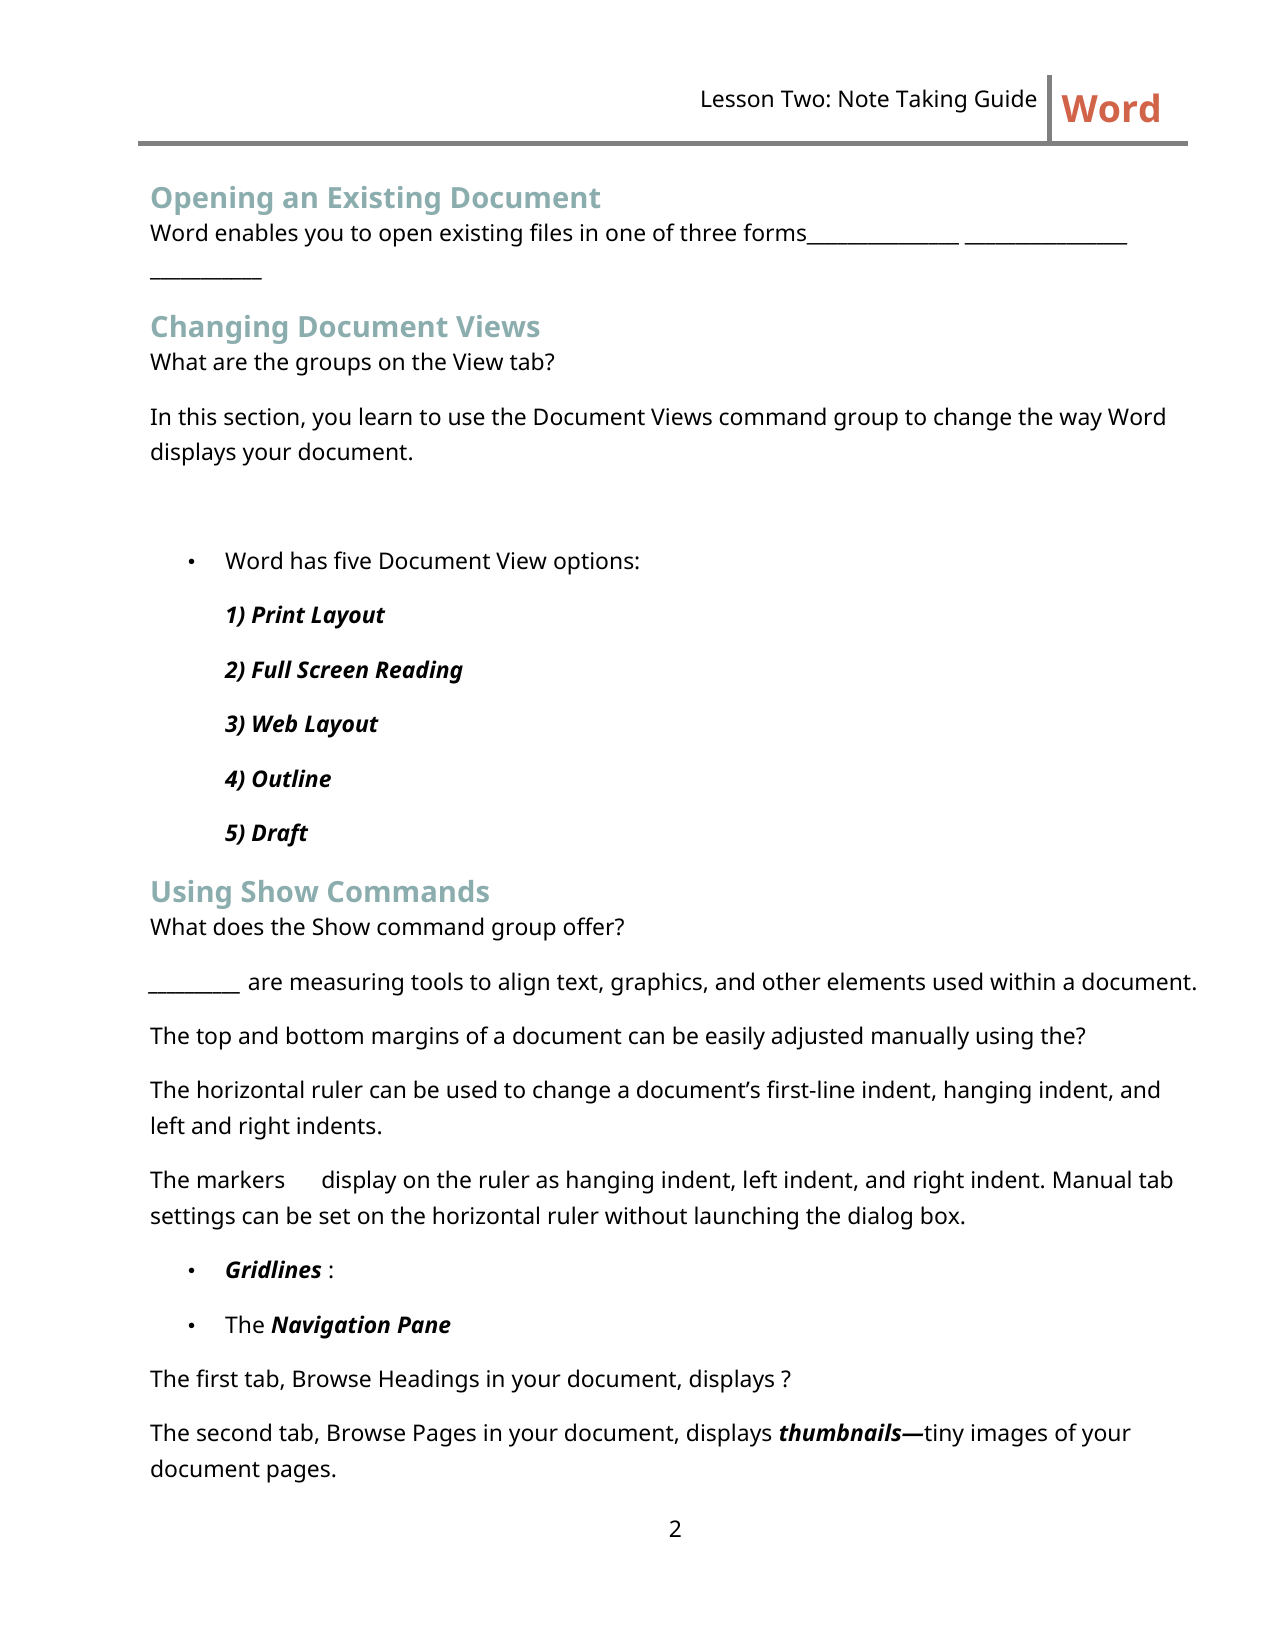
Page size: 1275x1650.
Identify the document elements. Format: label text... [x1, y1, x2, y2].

list The Navigation Pane [187, 1308, 1200, 1340]
text The second tab, Browse Pages in your document, displays thumbnails—tiny images of your document pages. [150, 1417, 1200, 1484]
subtitle Changing Document Views [150, 307, 1200, 346]
text The markers display on the ruler as hanging indent, left indent, and right indent. Manual tab settings can be set on the horizontal ruler without launching the dialog box. [150, 1164, 1200, 1231]
text 3) Web Layout [150, 708, 1200, 739]
text The top and bottom margins of a document can be easily adjusted manually using the? [150, 1020, 1200, 1051]
subtitle Opening an Existing Document [150, 177, 1200, 217]
text What are the groups on the View tab? [150, 346, 1200, 378]
text 5) Draft [150, 817, 1200, 848]
list Gridlines : [187, 1254, 1200, 1285]
subtitle Using Show Commands [150, 871, 1200, 911]
text The horizontal ruler can be used to change a document’s first-line indent, hanging indent, and left and right indents. [150, 1074, 1200, 1141]
text The first tab, Browse Headings in your document, displays ? [150, 1363, 1200, 1394]
text 2) Full Screen Reading [150, 654, 1200, 685]
text __________ are measuring tools to align text, graphics, and other elements used within a document. [150, 965, 1200, 997]
text In this section, you learn to use the Document Views command group to change the way Word displays your document. [150, 401, 1200, 468]
text 1) Print Layout [150, 599, 1200, 631]
text What does the Show command group offer? [150, 911, 1200, 942]
list Word has five Document View options: [187, 545, 1200, 576]
text Word enables you to open existing files in one of three forms_______________ ________________ ___________ [150, 217, 1200, 283]
text 4) Outline [150, 763, 1200, 794]
